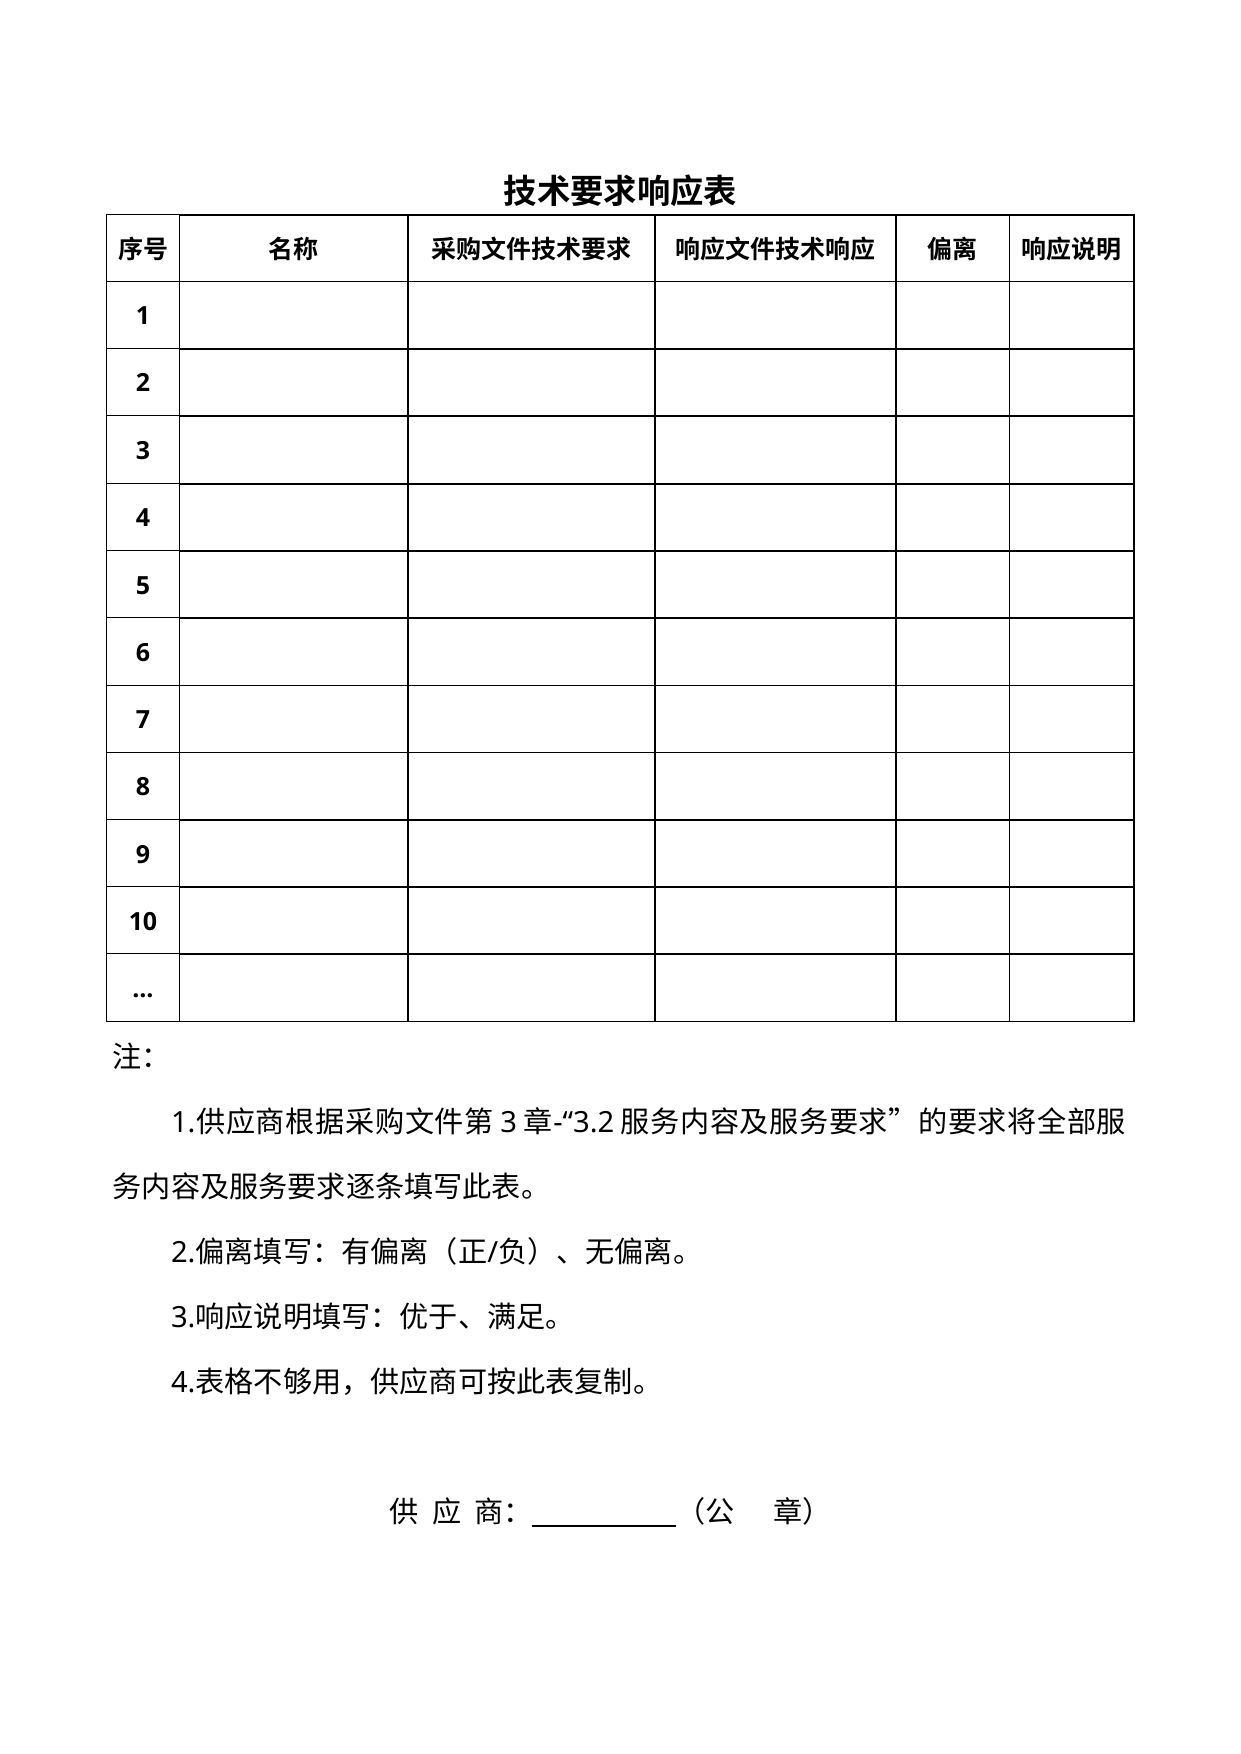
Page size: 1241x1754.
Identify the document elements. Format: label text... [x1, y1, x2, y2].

table_cell [180, 417, 407, 483]
table_cell [897, 753, 1009, 819]
table_cell [656, 350, 895, 415]
table_cell [656, 686, 895, 752]
table_cell [180, 485, 407, 550]
table_cell 3 [107, 416, 179, 483]
table_cell [409, 821, 654, 886]
table_header 偏离 [897, 216, 1009, 281]
table_cell [897, 955, 1009, 1021]
table_header 序号 [107, 215, 179, 281]
table_cell [180, 619, 407, 684]
table_cell [409, 417, 654, 483]
table_cell [897, 485, 1009, 550]
table_cell [180, 753, 407, 819]
table_cell 10 [107, 887, 179, 953]
table_cell [180, 686, 407, 752]
table_cell 2 [107, 349, 179, 415]
table_cell [1010, 282, 1133, 348]
table_cell [180, 282, 407, 348]
table_cell [897, 552, 1009, 617]
table_cell [656, 552, 895, 617]
text 2.偏离填写：有偏离（正/负）、无偏离。 [112, 1217, 1128, 1282]
table_cell [656, 417, 895, 483]
table_cell [897, 417, 1009, 483]
table_cell [1010, 619, 1133, 684]
text 4.表格不够用，供应商可按此表复制。 [112, 1347, 1128, 1412]
table_cell [1010, 955, 1133, 1021]
table_cell [1010, 350, 1133, 415]
table_cell [409, 619, 654, 684]
table_header 采购文件技术要求 [409, 216, 654, 281]
table_cell [897, 282, 1009, 348]
table_cell [409, 350, 654, 415]
table_cell 7 [107, 686, 179, 752]
table_cell 6 [107, 618, 179, 684]
table_cell [1010, 417, 1133, 483]
table_cell [180, 821, 407, 886]
table_cell [897, 350, 1009, 415]
text 1.供应商根据采购文件第3章-“3.2服务内容及服务要求”的要求将全部服务内容及服务要求逐条填写此表。 [112, 1087, 1128, 1217]
table_cell [1010, 821, 1133, 886]
table_cell [656, 753, 895, 819]
table_cell [1010, 686, 1133, 752]
table_cell [180, 888, 407, 953]
table_cell [897, 686, 1009, 752]
text 供 应 商： （公 章） [112, 1477, 1128, 1542]
text 3.响应说明填写：优于、满足。 [112, 1282, 1128, 1347]
table_cell 4 [107, 484, 179, 550]
table_cell [409, 955, 654, 1021]
table_cell [656, 955, 895, 1021]
table_cell 1 [107, 282, 179, 348]
table_cell [180, 955, 407, 1021]
table_cell [656, 619, 895, 684]
text 注： [112, 1022, 1128, 1087]
text 技术要求响应表 [112, 162, 1128, 214]
table_cell [656, 282, 895, 348]
table_cell [1010, 888, 1133, 953]
table_cell [409, 282, 654, 348]
table_cell [180, 552, 407, 617]
table_cell [656, 821, 895, 886]
table_cell [897, 821, 1009, 886]
table_header 名称 [180, 216, 407, 281]
table_cell 5 [107, 551, 179, 617]
table_cell [1010, 552, 1133, 617]
table_cell [1010, 753, 1133, 819]
table_cell 8 [107, 753, 179, 819]
table_cell [897, 888, 1009, 953]
table_cell [409, 686, 654, 752]
table_cell [180, 350, 407, 415]
table_header 响应说明 [1010, 216, 1133, 281]
table_cell [1010, 485, 1133, 550]
table_cell [897, 619, 1009, 684]
table_cell [656, 888, 895, 953]
table_cell 9 [107, 820, 179, 886]
table_cell [409, 485, 654, 550]
table_cell [656, 485, 895, 550]
table_header 响应文件技术响应 [656, 216, 895, 281]
table_cell [409, 552, 654, 617]
table_cell [409, 753, 654, 819]
table_cell ... [107, 954, 179, 1021]
table_cell [409, 888, 654, 953]
